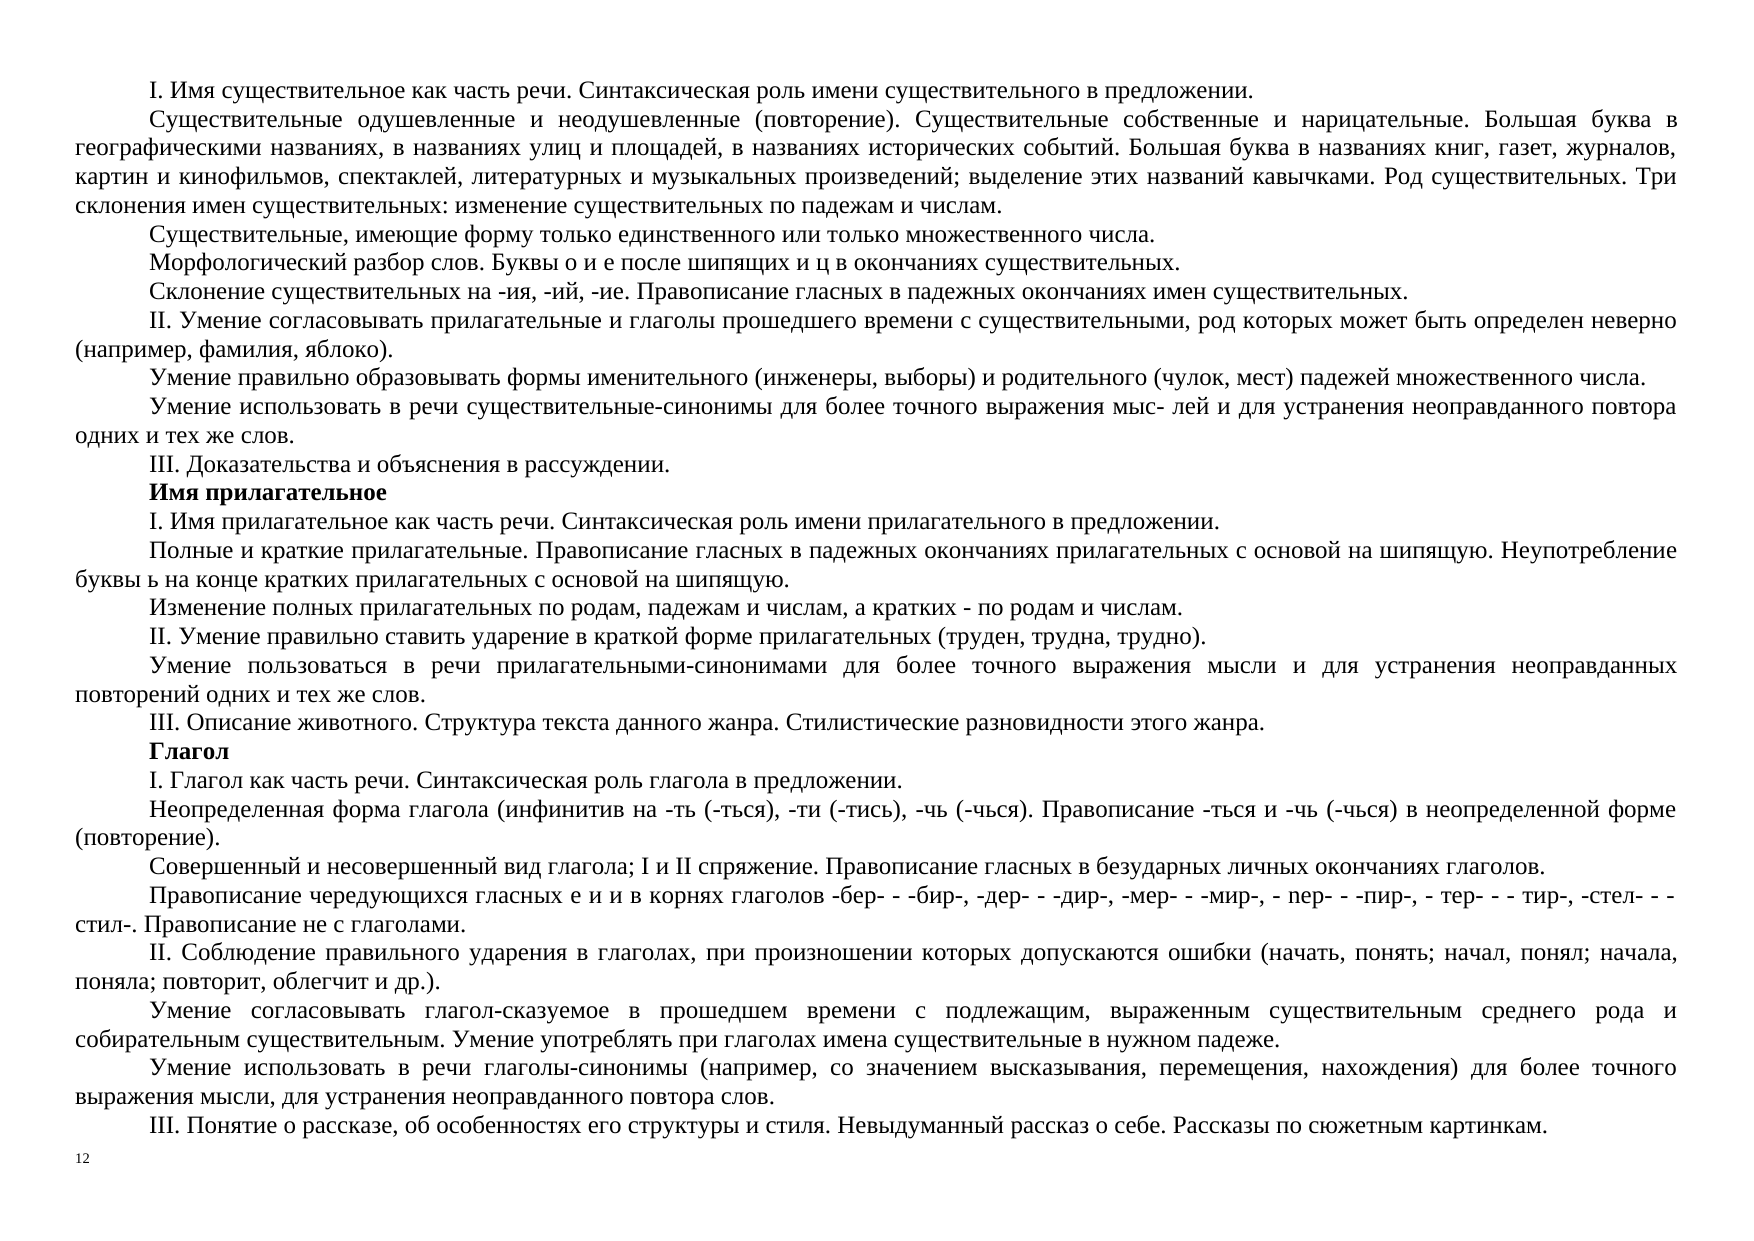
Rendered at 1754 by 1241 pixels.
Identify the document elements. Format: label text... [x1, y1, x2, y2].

text III. Понятие о рассказе, об особенностях его структуры и стиля. Невыдуманный рассказ о себе. Рассказы по сюжетным картинкам. [75, 1110, 1679, 1139]
text Умение использовать в речи существительные-синонимы для более точного выражения мыс- лей и для устранения неоправданного повтора одних и тех же слов. [75, 391, 1679, 449]
text III. Доказательства и объяснения в рассуждении. [75, 449, 1679, 477]
text Умение использовать в речи глаголы-синонимы (например, со значением высказывания, перемещения, нахождения) для более точного выражения мысли, для устранения неоправданного повтора слов. [75, 1052, 1679, 1110]
text Неопределенная форма глагола (инфинитив на -ть (-ться), -ти (-тись), -чь (-чься). Правописание -ться и -чь (-чься) в неопределенной форме (повторение). [75, 794, 1679, 851]
text III. Описание животного. Структура текста данного жанра. Стилистические разновидности этого жанра. [75, 707, 1679, 736]
text II. Умение правильно ставить ударение в краткой форме прилагательных (труден, трудна, трудно). [75, 621, 1679, 650]
text Умение пользоваться в речи прилагательными-синонимами для более точного выражения мысли и для устранения неоправданных повторений одних и тех же слов. [75, 650, 1679, 707]
text Изменение полных прилагательных по родам, падежам и числам, а кратких - по родам и числам. [75, 592, 1679, 621]
text I. Имя существительное как часть речи. Синтаксическая роль имени существительного в предложении. [75, 75, 1679, 104]
text Глагол [75, 736, 1679, 765]
text Полные и краткие прилагательные. Правописание гласных в падежных окончаниях прилагательных с основой на шипящую. Неупотребление буквы ь на конце кратких прилагательных с основой на шипящую. [75, 535, 1679, 592]
text Существительные, имеющие форму только единственного или только множественного числа. [75, 219, 1679, 247]
text Морфологический разбор слов. Буквы о и е после шипящих и ц в окончаниях существительных. [75, 247, 1679, 276]
text I. Имя прилагательное как часть речи. Синтаксическая роль имени прилагательного в предложении. [75, 506, 1679, 535]
text Существительные одушевленные и неодушевленные (повторение). Существительные собственные и нарицательные. Большая буква в географическими названиях, в названиях улиц и площадей, в названиях исторических событий. Большая буква в названиях книг, газет, журналов, картин и кинофильмов, спектаклей, литературных и музыкальных произведений; выделение этих названий кавычками. Род существительных. Три склонения имен существительных: изменение существительных по падежам и числам. [75, 104, 1679, 219]
text II. Соблюдение правильного ударения в глаголах, при произношении которых допускаются ошибки (начать, понять; начал, понял; начала, поняла; повторит, облегчит и др.). [75, 937, 1679, 995]
text Умение правильно образовывать формы именительного (инженеры, выборы) и родительного (чулок, мест) падежей множественного числа. [75, 362, 1679, 391]
text Правописание чередующихся гласных е и и в корнях глаголов -бер- - -бир-, -дер- - -дир-, -мер- - -мир-, - nep- - -пир-, - тер- - - тир-, -стел- - -стил-. Правописание не с глаголами. [75, 880, 1679, 937]
text Имя прилагательное [75, 477, 1679, 506]
text II. Умение согласовывать прилагательные и глаголы прошедшего времени с существительными, род которых может быть определен неверно (например, фамилия, яблоко). [75, 305, 1679, 362]
text I. Глагол как часть речи. Синтаксическая роль глагола в предложении. [75, 765, 1679, 794]
text Склонение существительных на -ия, -ий, -ие. Правописание гласных в падежных окончаниях имен существительных. [75, 276, 1679, 305]
text Совершенный и несовершенный вид глагола; I и II спряжение. Правописание гласных в безударных личных окончаниях глаголов. [75, 851, 1679, 880]
text Умение согласовывать глагол-сказуемое в прошедшем времени с подлежащим, выраженным существительным среднего рода и собирательным существительным. Умение употреблять при глаголах имена существительные в нужном падеже. [75, 995, 1679, 1052]
